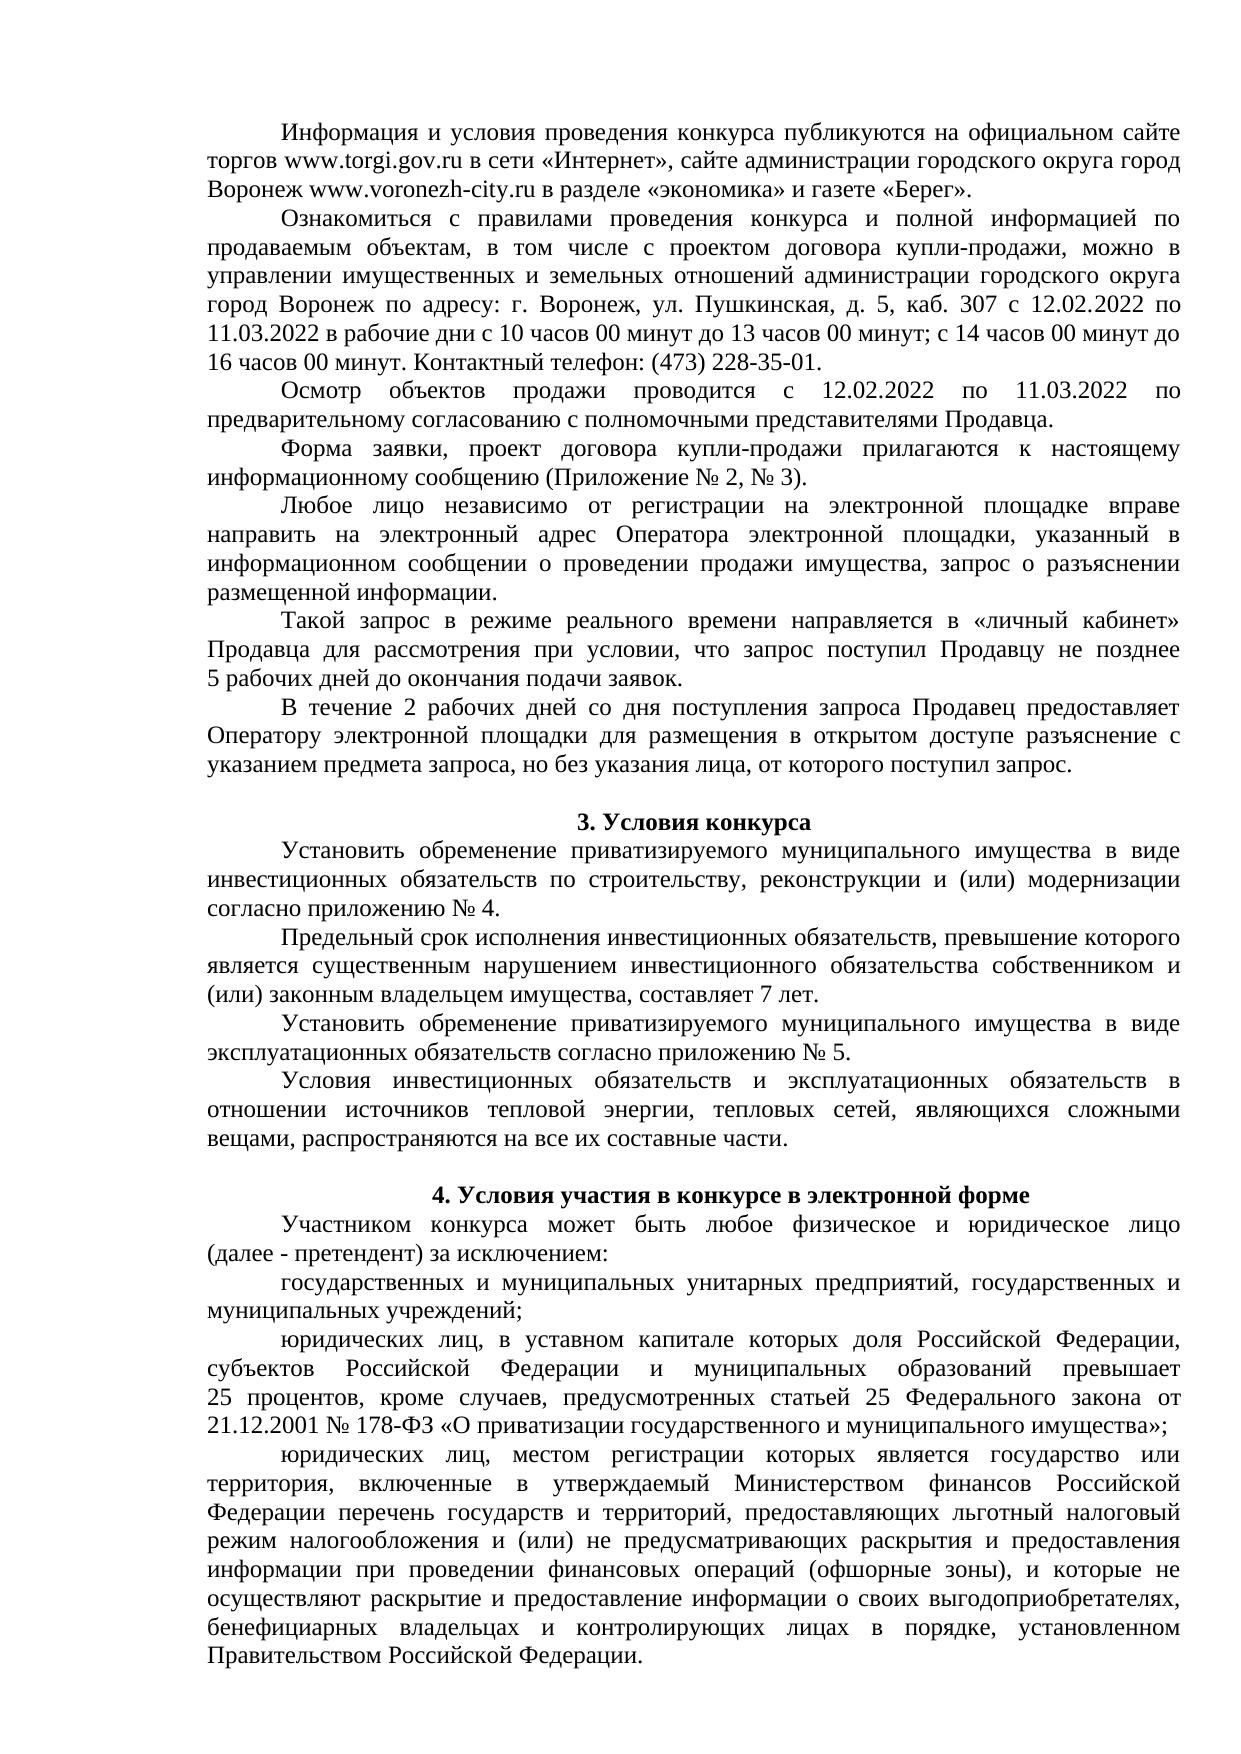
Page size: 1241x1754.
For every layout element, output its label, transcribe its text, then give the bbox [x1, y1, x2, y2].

text юридических лиц, местом регистрации которых является государство или территория, включенные в утверждаемый Министерством финансов Российской Федерации перечень государств и территорий, предоставляющих льготный налоговый режим налогообложения и (или) не предусматривающих раскрытия и предоставления информации при проведении финансовых операций (офшорные зоны), и которые не осуществляют раскрытие и предоставление информации о своих выгодоприобретателях, бенефициарных владельцах и контролирующих лицах в порядке, установленном Правительством Российской Федерации. [207, 1439, 1181, 1669]
text Любое лицо независимо от регистрации на электронной площадке вправе направить на электронный адрес Оператора электронной площадки, указанный в информационном сообщении о проведении продажи имущества, запрос о разъяснении размещенной информации. [207, 490, 1181, 605]
text В течение 2 рабочих дней со дня поступления запроса Продавец предоставляет Оператору электронной площадки для размещения в открытом доступе разъяснение с указанием предмета запроса, но без указания лица, от которого поступил запрос. [207, 692, 1181, 778]
text Такой запрос в режиме реального времени направляется в «личный кабинет» Продавца для рассмотрения при условии, что запрос поступил Продавцу не позднее 5 рабочих дней до окончания подачи заявок. [207, 605, 1181, 692]
list государственных и муниципальных унитарных предприятий, государственных и муниципальных учреждений; [207, 1267, 1181, 1324]
list 4. Условия участия в конкурсе в электронной форме [207, 1180, 1181, 1209]
text 3. Условия конкурса [207, 807, 1181, 835]
text Участником конкурса может быть любое физическое и юридическое лицо (далее - претендент) за исключением: [207, 1209, 1181, 1267]
text Установить обременение приватизируемого муниципального имущества в виде эксплуатационных обязательств согласно приложению № 5. [207, 1008, 1181, 1065]
text Условия инвестиционных обязательств и эксплуатационных обязательств в отношении источников тепловой энергии, тепловых сетей, являющихся сложными вещами, распространяются на все их составные части. [207, 1065, 1181, 1152]
text Ознакомиться с правилами проведения конкурса и полной информацией по продаваемым объектам, в том числе с проектом договора купли-продажи, можно в управлении имущественных и земельных отношений администрации городского округа город Воронеж по адресу: г. Воронеж, ул. Пушкинская, д. 5, каб. 307 с 12.02.2022 по 11.03.2022 в рабочие дни с 10 часов 00 минут до 13 часов 00 минут; с 14 часов 00 минут до 16 часов 00 минут. Контактный телефон: (473) 228-35-01. [207, 203, 1181, 375]
text Осмотр объектов продажи проводится с 12.02.2022 по 11.03.2022 по предварительному согласованию с полномочными представителями Продавца. [207, 375, 1181, 433]
text Форма заявки, проект договора купли-продажи прилагаются к настоящему информационному сообщению (Приложение № 2, № 3). [207, 433, 1181, 490]
list юридических лиц, в уставном капитале которых доля Российской Федерации, субъектов Российской Федерации и муниципальных образований превышает 25 процентов, кроме случаев, предусмотренных статьей 25 Федерального закона от 21.12.2001 № 178-ФЗ «О приватизации государственного и муниципального имущества»; [207, 1324, 1181, 1439]
text Предельный срок исполнения инвестиционных обязательств, превышение которого является существенным нарушением инвестиционного обязательства собственником и (или) законным владельцем имущества, составляет 7 лет. [207, 922, 1181, 1008]
text Информация и условия проведения конкурса публикуются на официальном сайте торгов www.torgi.gov.ru в сети «Интернет», сайте администрации городского округа город Воронеж www.voronezh-city.ru в разделе «экономика» и газете «Берег». [207, 117, 1181, 203]
list Установить обременение приватизируемого муниципального имущества в виде инвестиционных обязательств по строительству, реконструкции и (или) модернизации согласно приложению № 4. [207, 835, 1181, 922]
